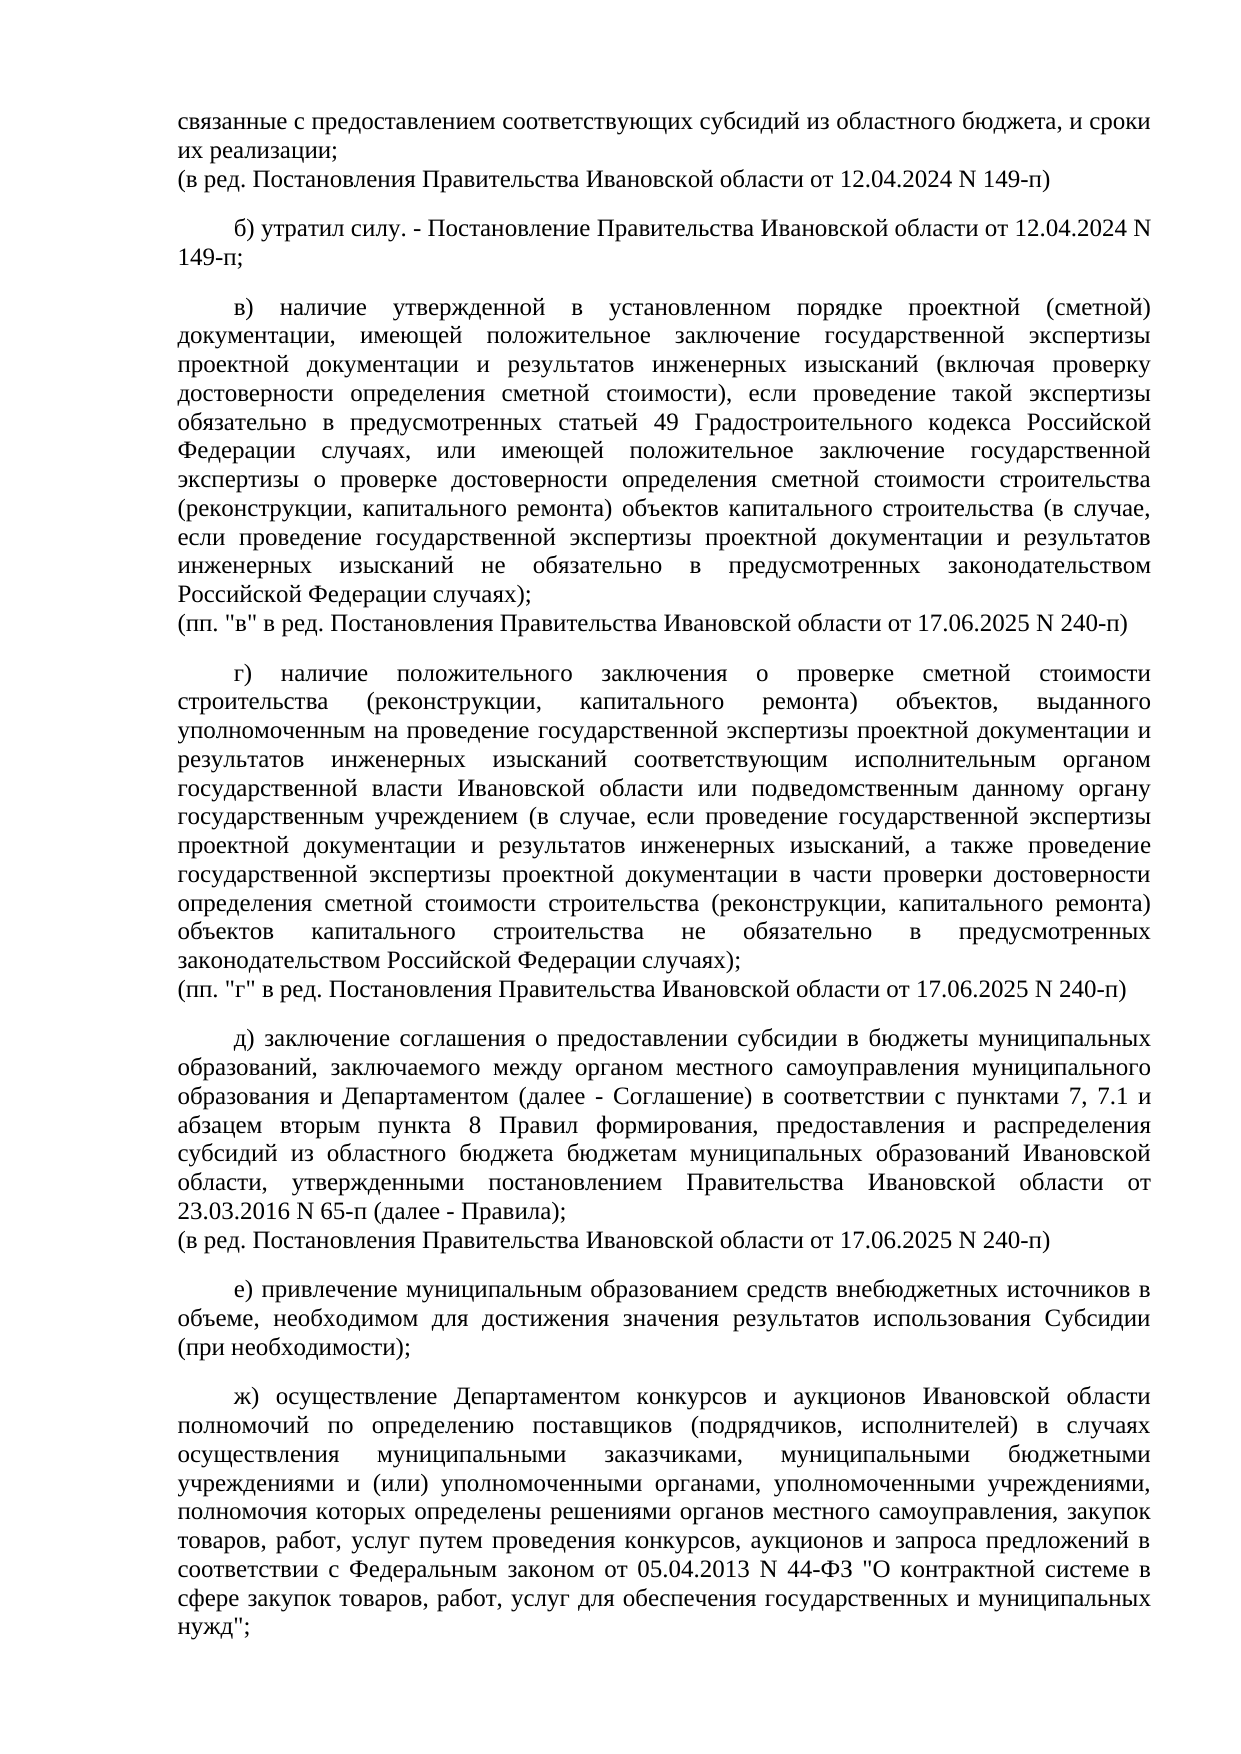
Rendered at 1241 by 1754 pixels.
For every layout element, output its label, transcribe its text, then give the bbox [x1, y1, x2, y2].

text (пп. "в" в ред. Постановления Правительства Ивановской области от 17.06.2025 N 240-п) [177, 608, 1152, 637]
text (пп. "г" в ред. Постановления Правительства Ивановской области от 17.06.2025 N 240-п) [177, 974, 1152, 1003]
text г) наличие положительного заключения о проверке сметной стоимости строительства (реконструкции, капитального ремонта) объектов, выданного уполномоченным на проведение государственной экспертизы проектной документации и результатов инженерных изысканий соответствующим исполнительным органом государственной власти Ивановской области или подведомственным данному органу государственным учреждением (в случае, если проведение государственной экспертизы проектной документации и результатов инженерных изысканий, а также проведение государственной экспертизы проектной документации в части проверки достоверности определения сметной стоимости строительства (реконструкции, капитального ремонта) объектов капитального строительства не обязательно в предусмотренных законодательством Российской Федерации случаях); [177, 658, 1152, 974]
text (в ред. Постановления Правительства Ивановской области от 17.06.2025 N 240-п) [177, 1225, 1152, 1253]
text б) утратил силу. - Постановление Правительства Ивановской области от 12.04.2024 N 149-п; [177, 213, 1152, 271]
text ж) осуществление Департаментом конкурсов и аукционов Ивановской области полномочий по определению поставщиков (подрядчиков, исполнителей) в случаях осуществления муниципальными заказчиками, муниципальными бюджетными учреждениями и (или) уполномоченными органами, уполномоченными учреждениями, полномочия которых определены решениями органов местного самоуправления, закупок товаров, работ, услуг путем проведения конкурсов, аукционов и запроса предложений в соответствии с Федеральным законом от 05.04.2013 N 44-ФЗ "О контрактной системе в сфере закупок товаров, работ, услуг для обеспечения государственных и муниципальных нужд"; [177, 1381, 1152, 1640]
text д) заключение соглашения о предоставлении субсидии в бюджеты муниципальных образований, заключаемого между органом местного самоуправления муниципального образования и Департаментом (далее - Соглашение) в соответствии с пунктами 7, 7.1 и абзацем вторым пункта 8 Правил формирования, предоставления и распределения субсидий из областного бюджета бюджетам муниципальных образований Ивановской области, утвержденными постановлением Правительства Ивановской области от 23.03.2016 N 65-п (далее - Правила); [177, 1023, 1152, 1225]
text е) привлечение муниципальным образованием средств внебюджетных источников в объеме, необходимом для достижения значения результатов использования Субсидии (при необходимости); [177, 1274, 1152, 1361]
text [177, 106, 1152, 164]
text (в ред. Постановления Правительства Ивановской области от 12.04.2024 N 149-п) [177, 164, 1152, 193]
text в) наличие утвержденной в установленном порядке проектной (сметной) документации, имеющей положительное заключение государственной экспертизы проектной документации и результатов инженерных изысканий (включая проверку достоверности определения сметной стоимости), если проведение такой экспертизы обязательно в предусмотренных статьей 49 Градостроительного кодекса Российской Федерации случаях, или имеющей положительное заключение государственной экспертизы о проверке достоверности определения сметной стоимости строительства (реконструкции, капитального ремонта) объектов капитального строительства (в случае, если проведение государственной экспертизы проектной документации и результатов инженерных изысканий не обязательно в предусмотренных законодательством Российской Федерации случаях); [177, 292, 1152, 608]
